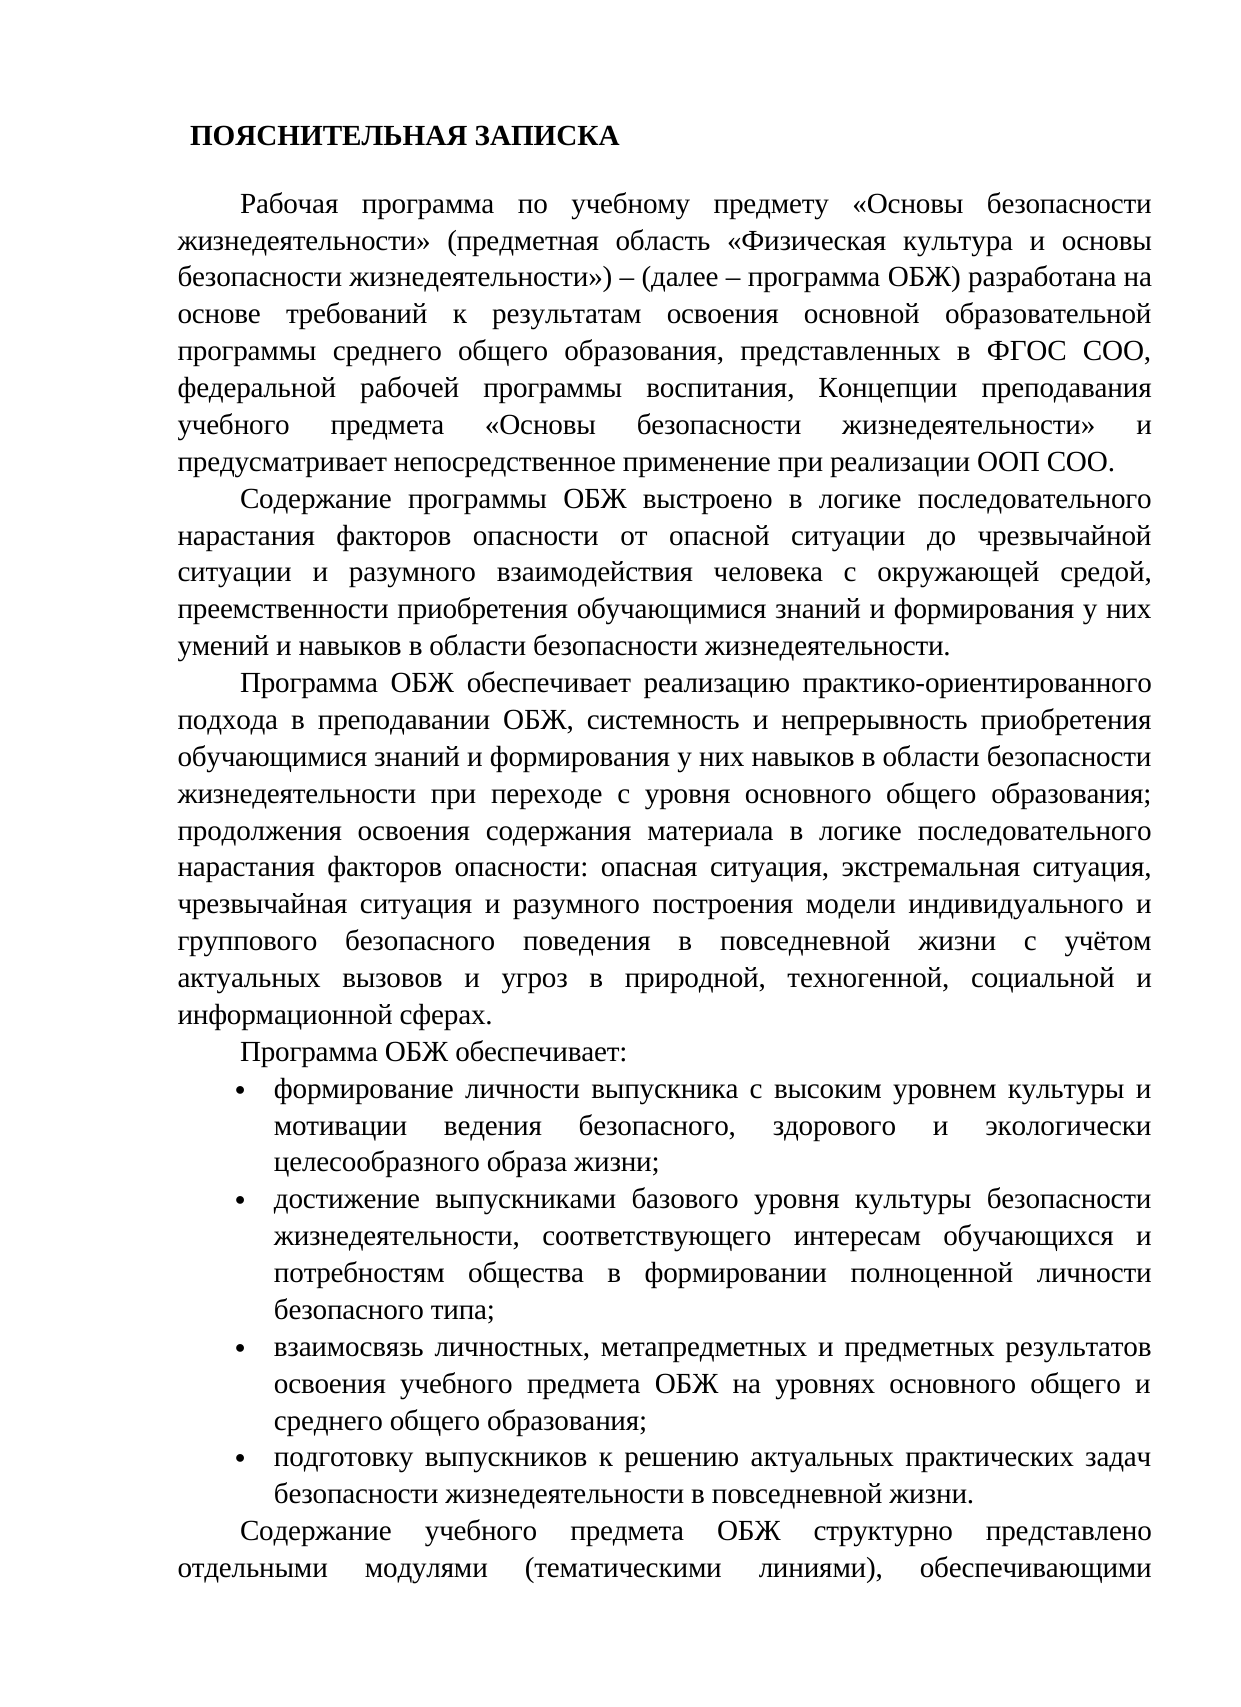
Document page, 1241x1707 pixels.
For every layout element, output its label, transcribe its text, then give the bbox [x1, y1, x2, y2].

text Программа ОБЖ обеспечивает реализацию практико-ориентированного подхода в преподавании ОБЖ, системность и непрерывность приобретения обучающимися знаний и формирования у них навыков в области безопасности жизнедеятельности при переходе с уровня основного общего образования; продолжения освоения содержания материала в логике последовательного нарастания факторов опасности: опасная ситуация, экстремальная ситуация, чрезвычайная ситуация и разумного построения модели индивидуального и группового безопасного поведения в повседневной жизни с учётом актуальных вызовов и угроз в природной, техногенной, социальной и информационной сферах. [177, 665, 1152, 1031]
text Рабочая программа по учебному предмету «Основы безопасности жизнедеятельности» (предметная область «Физическая культура и основы безопасности жизнедеятельности») – (далее – программа ОБЖ) разработана на основе требований к результатам освоения основной образовательной программы среднего общего образования, представленных в ФГОС СОО, федеральной рабочей программы воспитания, Концепции преподавания учебного предмета «Основы безопасности жизнедеятельности» и предусматривает непосредственное применение при реализации ООП СОО. [177, 186, 1152, 477]
list взаимосвязь личностных, метапредметных и предметных результатов освоения учебного предмета ОБЖ на уровнях основного общего и среднего общего образования; [236, 1329, 1152, 1436]
text ПОЯСНИТЕЛЬНАЯ ЗАПИСКА [190, 118, 1152, 152]
list достижение выпускниками базового уровня культуры безопасности жизнедеятельности, соответствующего интересам обучающихся и потребностям общества в формировании полноценной личности безопасного типа; [236, 1181, 1152, 1326]
text Программа ОБЖ обеспечивает: [177, 1034, 1152, 1067]
text Содержание программы ОБЖ выстроено в логике последовательного нарастания факторов опасности от опасной ситуации до чрезвычайной ситуации и разумного взаимодействия человека с окружающей средой, преемственности приобретения обучающимися знаний и формирования у них умений и навыков в области безопасности жизнедеятельности. [177, 481, 1152, 662]
list подготовку выпускников к решению актуальных практических задач безопасности жизнедеятельности в повседневной жизни. [236, 1439, 1152, 1510]
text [177, 1513, 1152, 1584]
list формирование личности выпускника с высоким уровнем культуры и мотивации ведения безопасного, здорового и экологически целесообразного образа жизни; [236, 1071, 1152, 1178]
